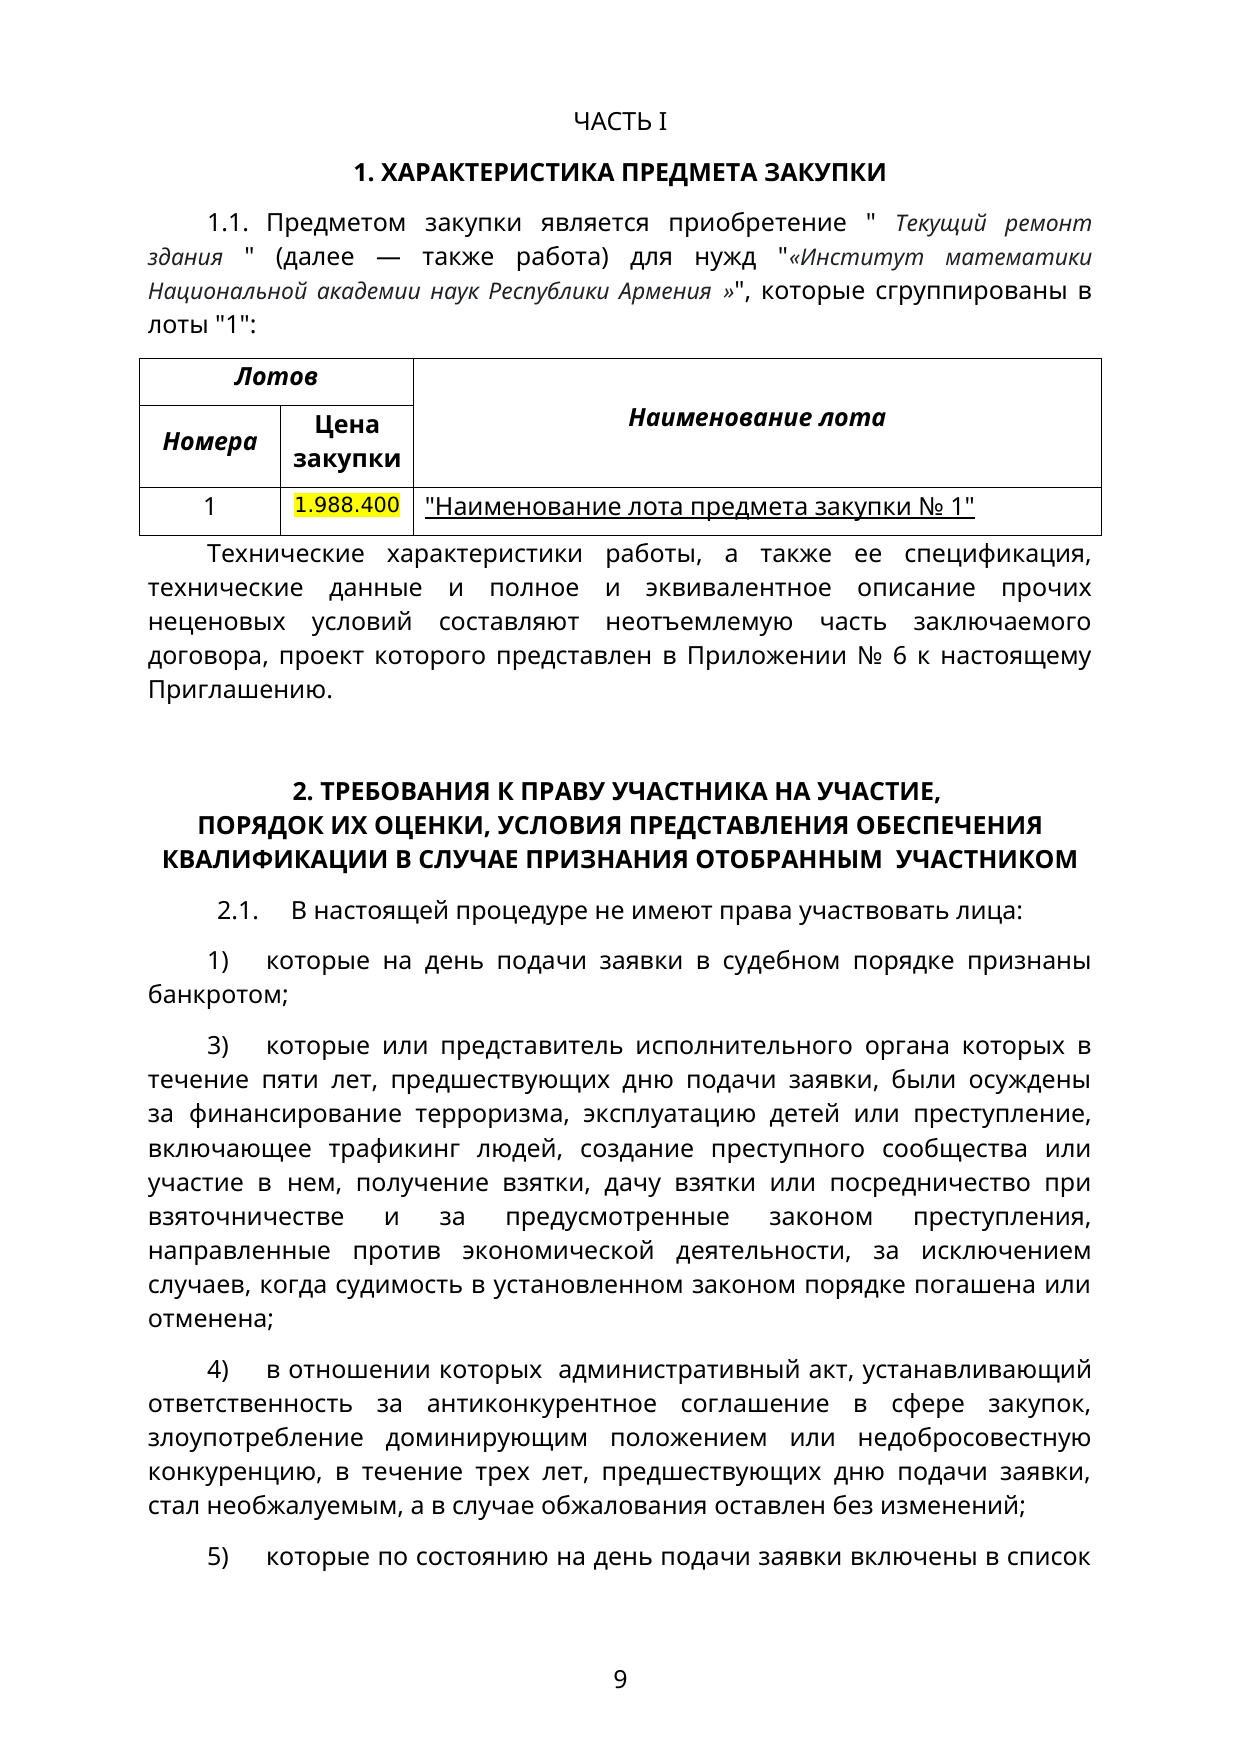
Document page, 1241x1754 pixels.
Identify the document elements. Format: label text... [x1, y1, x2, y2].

table_header Лотов [140, 359, 413, 405]
text 4) в отношении которых административный акт, устанавливающий ответственность за антиконкурентное соглашение в сфере закупок, злоупотребление доминирующим положением или недобросовестную конкуренцию, в течение трех лет, предшествующих дню подачи заявки, стал необжалуемым, а в случае обжалования оставлен без изменений; [148, 1351, 1092, 1522]
text 1. ХАРАКТЕРИСТИКА ПРЕДМЕТА ЗАКУПКИ [148, 154, 1092, 188]
table_cell 1 [140, 488, 280, 535]
table_header Наименование лота [414, 359, 1101, 487]
text Технические характеристики работы, а также ее спецификация, технические данные и полное и эквивалентное описание прочих неценовых условий составляют неотъемлемую часть заключаемого договора, проект которого представлен в Приложении № 6 к настоящему Приглашению. [148, 536, 1092, 706]
subtitle 1.1. Предметом закупки является приобретение " Текущий ремонт здания " (далее — также работа) для нужд "«Институт математики Национальной академии наук Республики Армения »", которые сгруппированы в лоты "1": [148, 205, 1092, 341]
text 2. ТРЕБОВАНИЯ К ПРАВУ УЧАСТНИКА НА УЧАСТИЕ, ПОРЯДОК ИХ ОЦЕНКИ, УСЛОВИЯ ПРЕДСТАВЛЕНИЯ ОБЕСПЕЧЕНИЯ КВАЛИФИКАЦИИ В СЛУЧАЕ ПРИЗНАНИЯ ОТОБРАННЫМ УЧАСТНИКОМ [148, 773, 1092, 876]
table_cell 1.988.400 [281, 488, 413, 535]
table_cell "Наименование лота предмета закупки № 1" [414, 488, 1101, 535]
table_cell Номера [140, 406, 280, 487]
text 1) которые на день подачи заявки в судебном порядке признаны банкротом; [148, 943, 1092, 1011]
text 3) которые или представитель исполнительного органа которых в течение пяти лет, предшествующих дню подачи заявки, были осуждены за финансирование терроризма, эксплуатацию детей или преступление, включающее трафикинг людей, создание преступного сообщества или участие в нем, получение взятки, дачу взятки или посредничество при взяточничестве и за предусмотренные законом преступления, направленные против экономической деятельности, за исключением случаев, когда судимость в установленном законом порядке погашена или отменена; [148, 1028, 1092, 1335]
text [148, 1538, 1092, 1572]
text 2.1. В настоящей процедуре не имеют права участвовать лица: [148, 892, 1092, 926]
table_cell Цена закупки [281, 406, 413, 487]
text ЧАСТЬ I [148, 103, 1092, 137]
